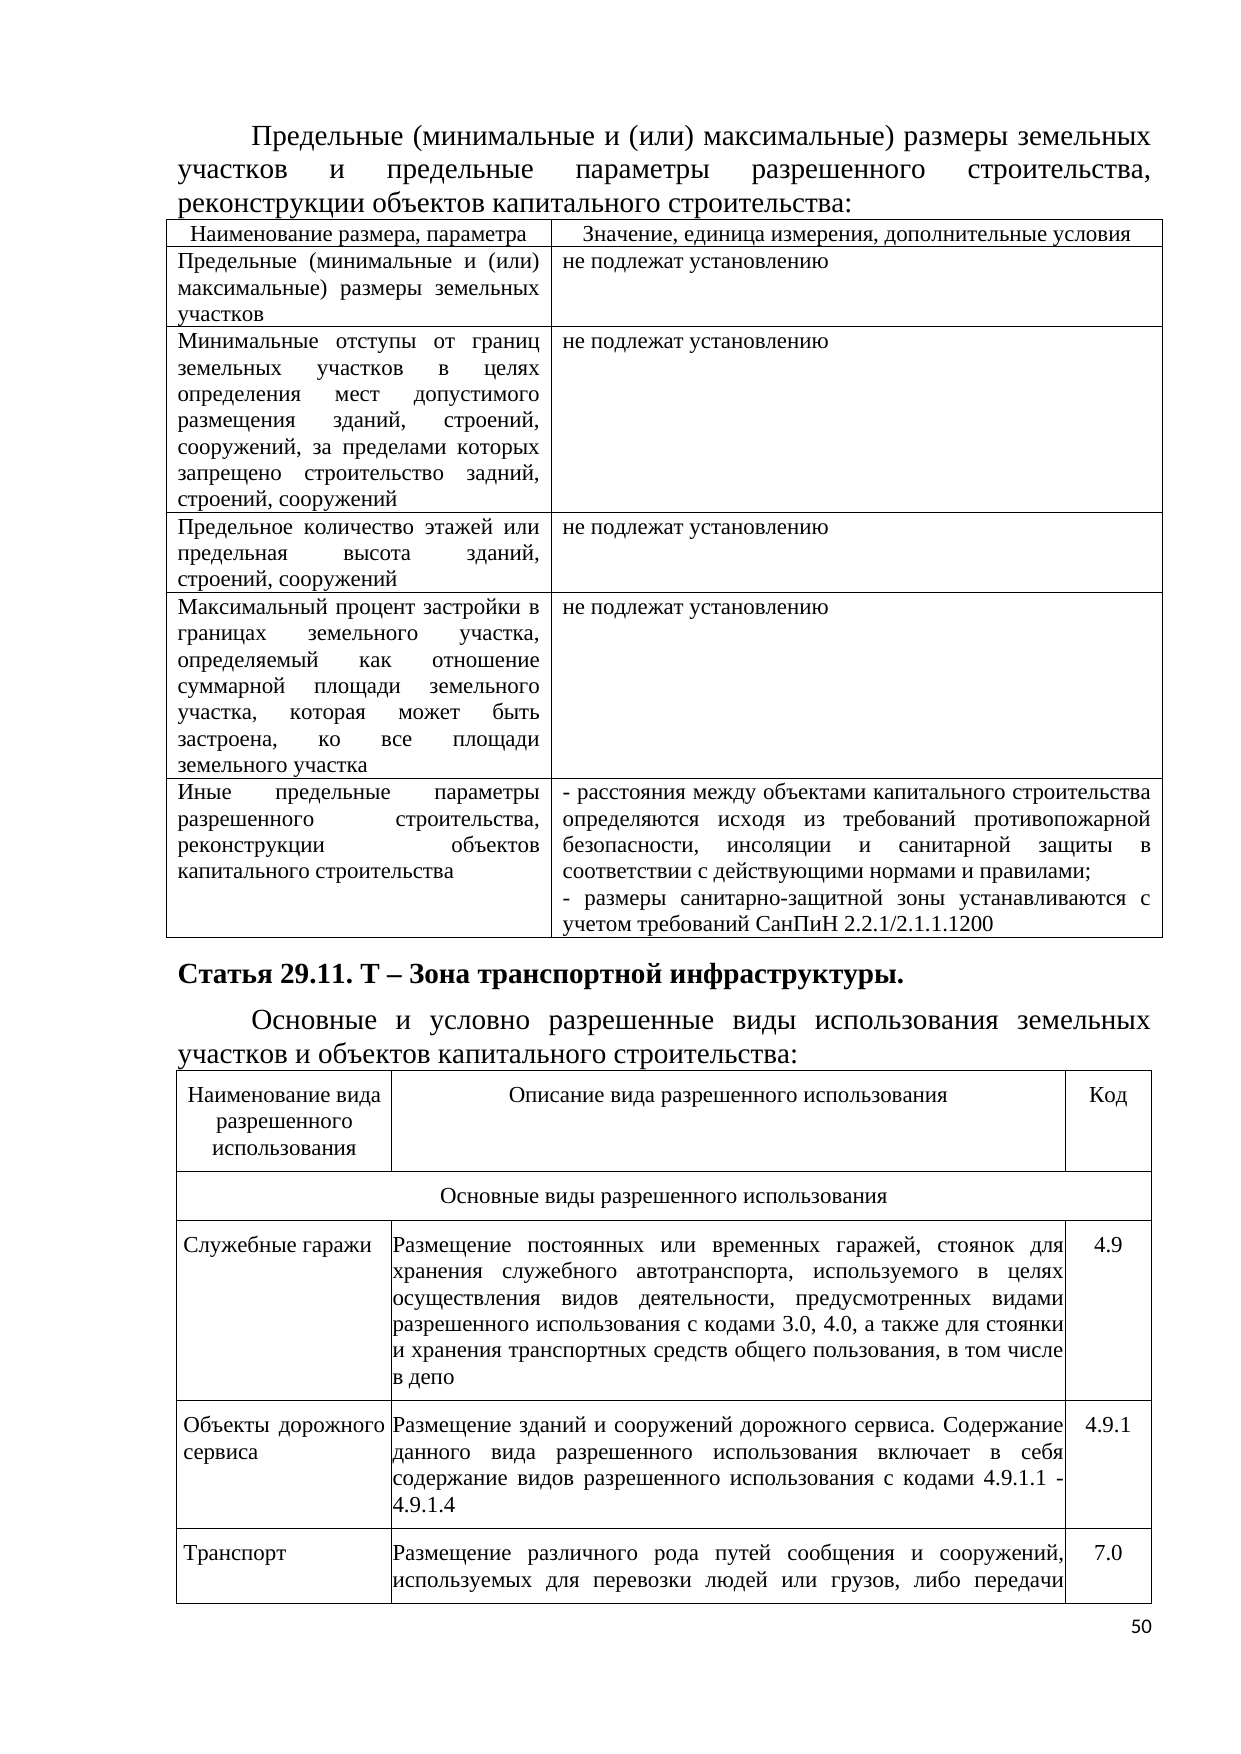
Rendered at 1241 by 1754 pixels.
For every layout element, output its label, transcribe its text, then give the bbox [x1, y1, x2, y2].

table_cell Предельные (минимальные и (или) максимальные) размеры земельных участков [167, 247, 551, 326]
table_cell Минимальные отступы от границ земельных участков в целях определения мест допустимого размещения зданий, строений, сооружений, за пределами которых запрещено строительство задний, строений, сооружений [167, 327, 551, 512]
table_cell не подлежат установлению [552, 247, 1162, 326]
table_cell Транспорт [177, 1529, 391, 1603]
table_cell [392, 1529, 1065, 1603]
text Основные и условно разрешенные виды использования земельных участков и объектов капитального строительства: [177, 1002, 1152, 1069]
table_cell 4.9.1 [1066, 1401, 1151, 1528]
table_cell 4.9 [1066, 1221, 1151, 1400]
table_header Наименование вида разрешенного использования [177, 1071, 391, 1171]
table_header Код [1066, 1071, 1151, 1171]
subtitle Статья 29.11. Т – Зона транспортной инфраструктуры. [177, 956, 1152, 990]
table_cell Размещение постоянных или временных гаражей, стоянок для хранения служебного автотранспорта, используемого в целях осуществления видов деятельности, предусмотренных видами разрешенного использования с кодами 3.0, 4.0, а также для стоянки и хранения транспортных средств общего пользования, в том числе в депо [392, 1221, 1065, 1400]
table_cell Предельное количество этажей или предельная высота зданий, строений, сооружений [167, 513, 551, 592]
table_cell не подлежат установлению [552, 513, 1162, 592]
table_cell Максимальный процент застройки в границах земельного участка, определяемый как отношение суммарной площади земельного участка, которая может быть застроена, ко все площади земельного участка [167, 593, 551, 777]
table_cell Служебные гаражи [177, 1221, 391, 1400]
table_header Описание вида разрешенного использования [392, 1071, 1065, 1171]
table_header Наименование размера, параметра [167, 220, 551, 246]
table_cell не подлежат установлению [552, 327, 1162, 512]
table_header Значение, единица измерения, дополнительные условия [552, 220, 1162, 246]
table_cell - расстояния между объектами капитального строительства определяются исходя из требований противопожарной безопасности, инсоляции и санитарной защиты в соответствии с действующими нормами и правилами; - размеры санитарно-защитной зоны устанавливаются с учетом требований СанПиН 2.2.1/2.1.1.1200 [552, 779, 1162, 937]
table_cell не подлежат установлению [552, 593, 1162, 777]
table_cell Иные предельные параметры разрешенного строительства, реконструкции объектов капитального строительства [167, 779, 551, 937]
table_cell 7.0 [1066, 1529, 1151, 1603]
table_cell Основные виды разрешенного использования [177, 1172, 1151, 1219]
text Предельные (минимальные и (или) максимальные) размеры земельных участков и предельные параметры разрешенного строительства, реконструкции объектов капитального строительства: [177, 118, 1152, 219]
table_cell Объекты дорожного сервиса [177, 1401, 391, 1528]
table_cell Размещение зданий и сооружений дорожного сервиса. Содержание данного вида разрешенного использования включает в себя содержание видов разрешенного использования с кодами 4.9.1.1 - 4.9.1.4 [392, 1401, 1065, 1528]
